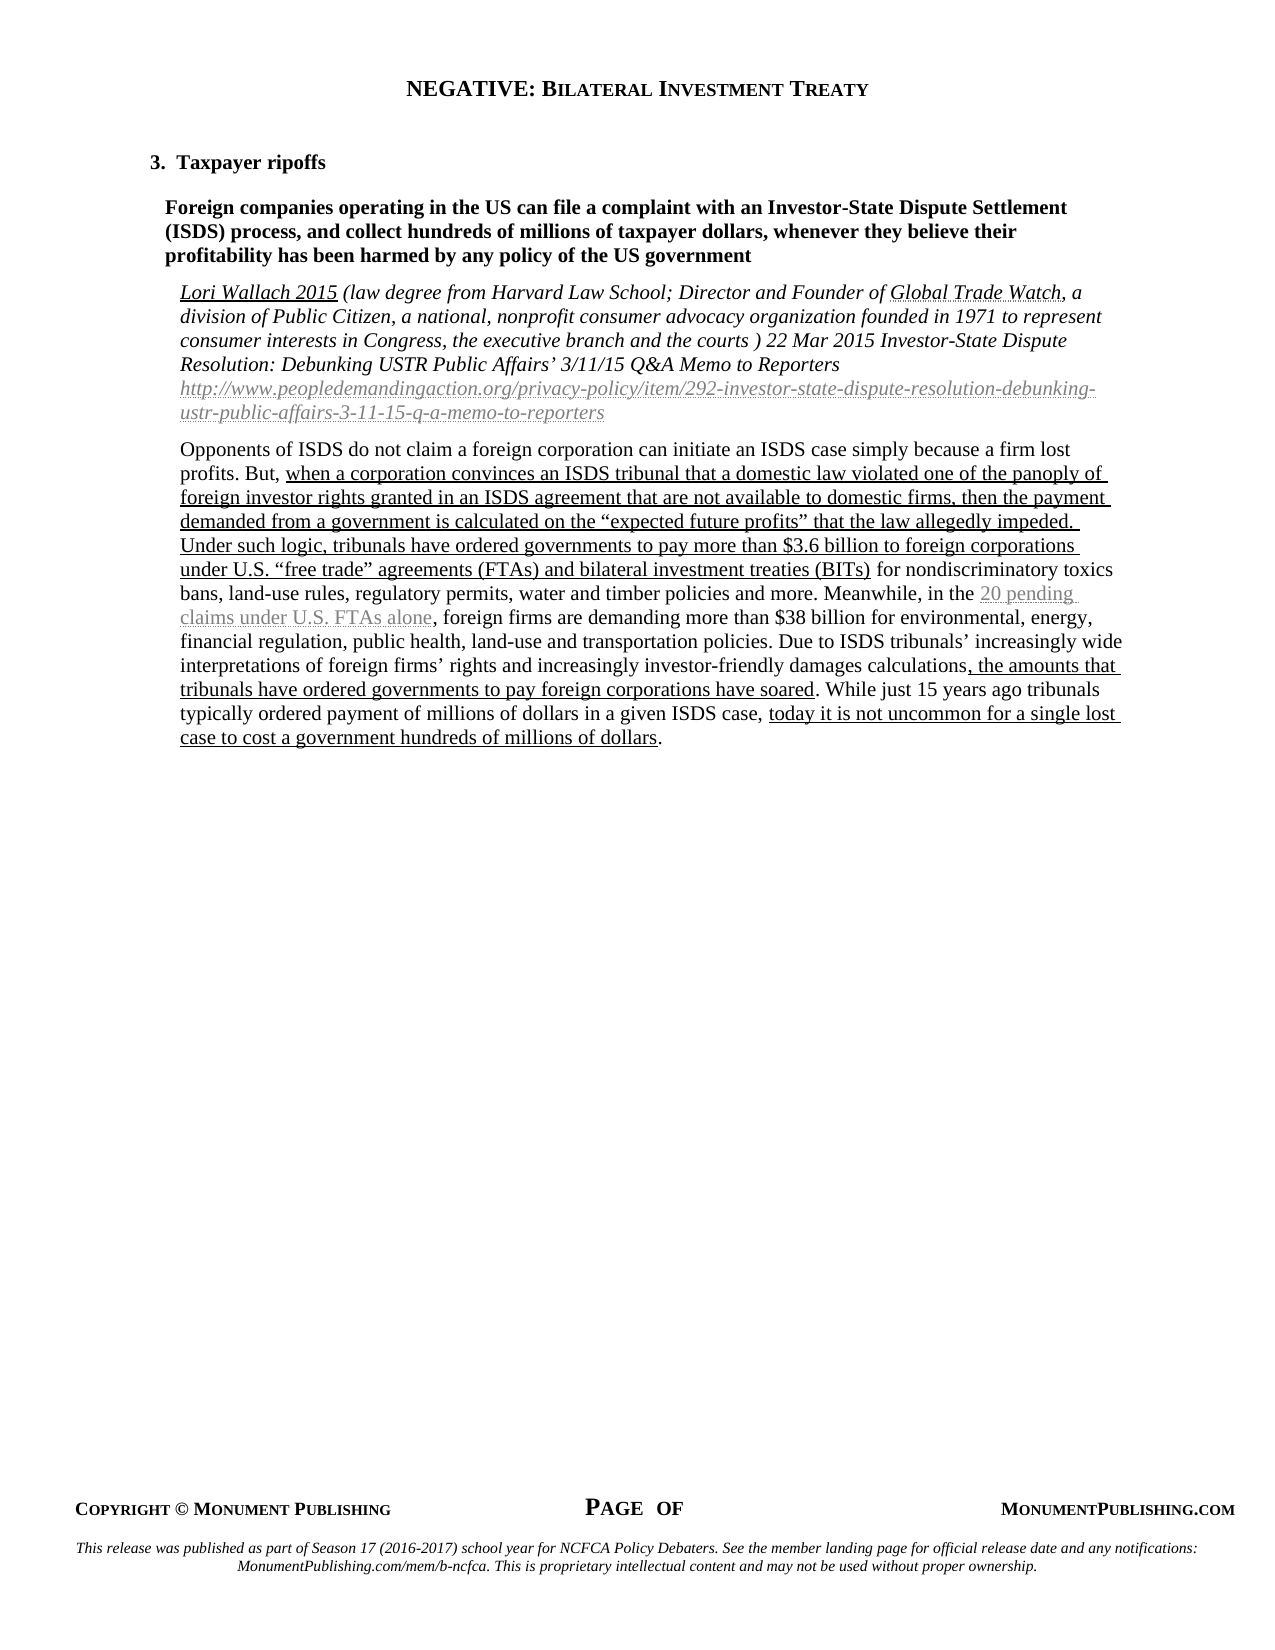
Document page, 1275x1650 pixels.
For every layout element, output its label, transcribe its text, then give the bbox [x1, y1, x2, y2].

text Opponents of ISDS do not claim a foreign corporation can initiate an ISDS case simply because a firm lost profits. But, when a corporation convinces an ISDS tribunal that a domestic law violated one of the panoply of foreign investor rights granted in an ISDS agreement that are not available to domestic firms, then the payment demanded from a government is calculated on the “expected future profits” that the law allegedly impeded. Under such logic, tribunals have ordered governments to pay more than $3.6 billion to foreign corporations under U.S. “free trade” agreements (FTAs) and bilateral investment treaties (BITs) for nondiscriminatory toxics bans, land-use rules, regulatory permits, water and timber policies and more. Meanwhile, in the 20 pending claims under U.S. FTAs alone, foreign firms are demanding more than $38 billion for environmental, energy, financial regulation, public health, land-use and transportation policies. Due to ISDS tribunals’ increasingly wide interpretations of foreign firms’ rights and increasingly investor-friendly damages calculations, the amounts that tribunals have ordered governments to pay foreign corporations have soared. While just 15 years ago tribunals typically ordered payment of millions of dollars in a given ISDS case, today it is not uncommon for a single lost case to cost a government hundreds of millions of dollars. [180, 436, 1125, 749]
text Foreign companies operating in the US can file a complaint with an Investor-State Dispute Settlement (ISDS) process, and collect hundreds of millions of taxpayer dollars, whenever they believe their profitability has been harmed by any policy of the US government [165, 195, 1125, 267]
text 3. Taxpayer ripoffs [150, 150, 1125, 174]
text Lori Wallach 2015 (law degree from Harvard Law School; Director and Founder of Global Trade Watch, a division of Public Citizen, a national, nonprofit consumer advocacy organization founded in 1971 to represent consumer interests in Congress, the executive branch and the courts ) 22 Mar 2015 Investor-State Dispute Resolution: Debunking USTR Public Affairs’ 3/11/15 Q&A Memo to Reporters http://www.peopledemandingaction.org/privacy-policy/item/292-investor-state-dispute-resolution-debunking-ustr-public-affairs-3-11-15-q-a-memo-to-reporters [180, 279, 1125, 424]
